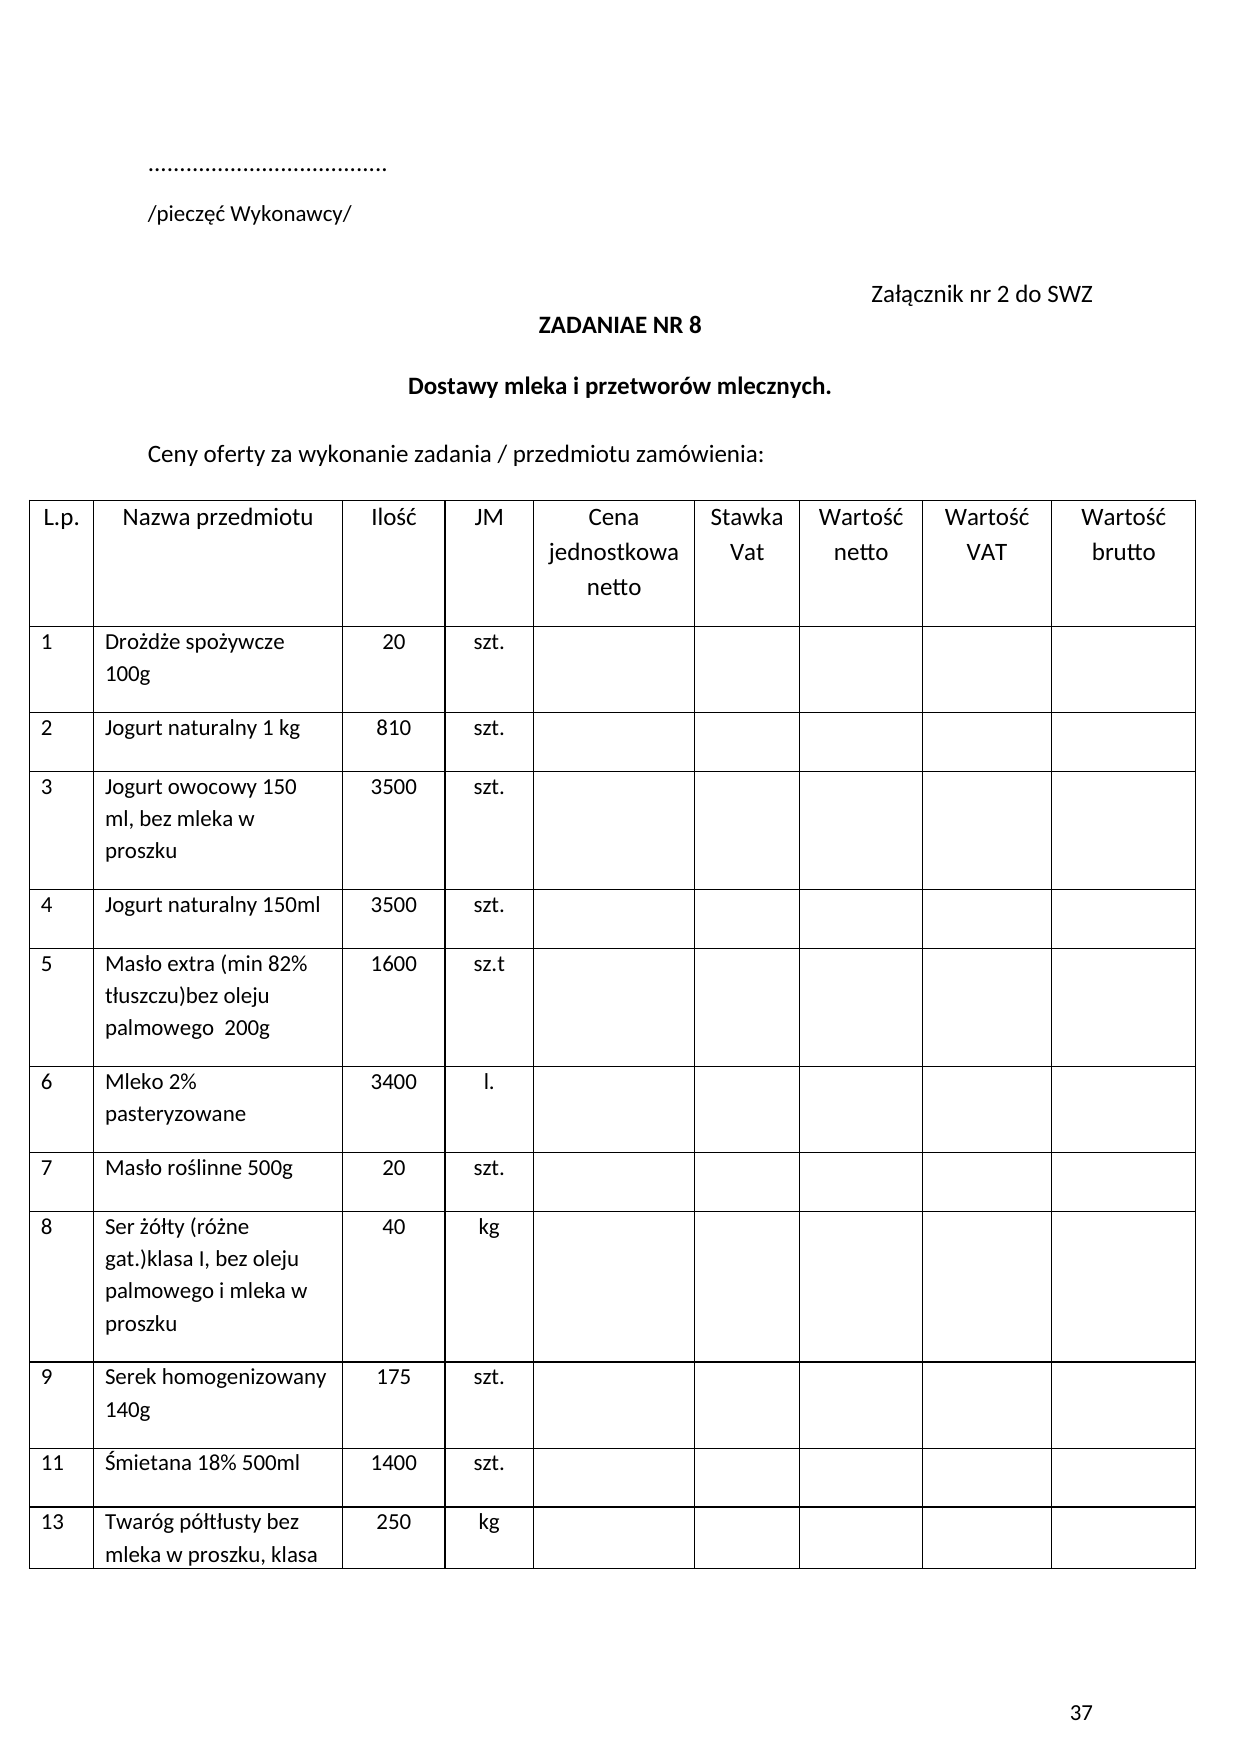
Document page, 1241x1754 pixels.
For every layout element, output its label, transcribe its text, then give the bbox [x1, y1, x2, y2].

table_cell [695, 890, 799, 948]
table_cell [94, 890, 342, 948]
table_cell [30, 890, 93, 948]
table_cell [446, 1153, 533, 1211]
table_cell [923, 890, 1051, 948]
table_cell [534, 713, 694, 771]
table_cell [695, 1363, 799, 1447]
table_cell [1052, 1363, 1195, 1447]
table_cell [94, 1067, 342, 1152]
text /pieczęć Wykonawcy/ [148, 199, 1093, 227]
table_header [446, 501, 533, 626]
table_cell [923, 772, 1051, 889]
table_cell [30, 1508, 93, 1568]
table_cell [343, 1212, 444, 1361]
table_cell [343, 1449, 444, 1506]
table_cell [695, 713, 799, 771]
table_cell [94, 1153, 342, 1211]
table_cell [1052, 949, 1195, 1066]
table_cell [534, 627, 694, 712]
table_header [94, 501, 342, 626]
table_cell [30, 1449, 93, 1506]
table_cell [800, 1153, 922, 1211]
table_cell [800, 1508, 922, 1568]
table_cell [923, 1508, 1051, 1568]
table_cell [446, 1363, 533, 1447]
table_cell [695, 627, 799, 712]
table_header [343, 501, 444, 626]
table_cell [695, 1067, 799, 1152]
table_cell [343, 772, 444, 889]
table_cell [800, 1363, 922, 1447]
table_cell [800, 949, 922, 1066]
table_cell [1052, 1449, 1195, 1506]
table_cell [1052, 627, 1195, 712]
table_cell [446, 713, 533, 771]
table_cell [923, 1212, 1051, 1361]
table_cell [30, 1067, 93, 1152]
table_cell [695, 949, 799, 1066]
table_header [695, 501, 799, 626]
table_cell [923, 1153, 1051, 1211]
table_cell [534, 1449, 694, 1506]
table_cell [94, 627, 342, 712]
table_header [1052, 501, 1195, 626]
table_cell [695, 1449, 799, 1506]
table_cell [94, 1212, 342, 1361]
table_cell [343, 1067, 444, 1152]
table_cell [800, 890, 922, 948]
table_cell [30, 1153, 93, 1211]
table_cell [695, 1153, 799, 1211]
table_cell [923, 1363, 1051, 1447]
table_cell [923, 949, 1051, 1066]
text ...................................... [148, 148, 1093, 178]
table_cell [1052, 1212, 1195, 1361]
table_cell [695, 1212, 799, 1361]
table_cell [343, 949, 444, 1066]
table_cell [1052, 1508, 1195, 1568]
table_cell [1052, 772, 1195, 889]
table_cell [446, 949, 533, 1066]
text Ceny oferty za wykonanie zadania / przedmiotu zamówienia: [148, 438, 1093, 469]
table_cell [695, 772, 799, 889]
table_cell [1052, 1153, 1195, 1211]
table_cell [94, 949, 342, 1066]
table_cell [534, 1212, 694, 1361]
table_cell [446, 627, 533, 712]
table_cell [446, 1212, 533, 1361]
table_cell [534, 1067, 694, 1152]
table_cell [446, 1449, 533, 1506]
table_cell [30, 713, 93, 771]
text Załącznik nr 2 do SWZ [148, 278, 1093, 309]
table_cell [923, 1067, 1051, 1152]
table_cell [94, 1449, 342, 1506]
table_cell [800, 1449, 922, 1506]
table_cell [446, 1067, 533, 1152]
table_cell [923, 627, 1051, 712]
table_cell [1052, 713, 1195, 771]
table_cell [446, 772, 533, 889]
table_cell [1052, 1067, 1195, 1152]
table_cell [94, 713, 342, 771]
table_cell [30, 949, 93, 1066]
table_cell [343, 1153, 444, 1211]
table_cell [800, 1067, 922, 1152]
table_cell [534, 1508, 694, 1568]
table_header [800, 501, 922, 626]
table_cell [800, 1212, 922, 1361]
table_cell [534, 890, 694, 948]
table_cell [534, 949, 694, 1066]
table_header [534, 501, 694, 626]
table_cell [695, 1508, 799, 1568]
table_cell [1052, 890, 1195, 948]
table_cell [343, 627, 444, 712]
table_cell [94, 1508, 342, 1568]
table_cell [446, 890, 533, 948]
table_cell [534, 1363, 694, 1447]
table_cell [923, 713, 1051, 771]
text Dostawy mleka i przetworów mlecznych. [148, 370, 1093, 400]
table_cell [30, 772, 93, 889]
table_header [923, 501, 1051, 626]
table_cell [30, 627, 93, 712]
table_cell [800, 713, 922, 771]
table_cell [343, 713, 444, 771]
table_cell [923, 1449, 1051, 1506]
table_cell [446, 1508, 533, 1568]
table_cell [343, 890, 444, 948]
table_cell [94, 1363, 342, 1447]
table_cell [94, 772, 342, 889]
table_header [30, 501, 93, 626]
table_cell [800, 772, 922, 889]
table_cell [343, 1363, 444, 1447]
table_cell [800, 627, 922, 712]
text ZADANIAE NR 8 [148, 309, 1093, 339]
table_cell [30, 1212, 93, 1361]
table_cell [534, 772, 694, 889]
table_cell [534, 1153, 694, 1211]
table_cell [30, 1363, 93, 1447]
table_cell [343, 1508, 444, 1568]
